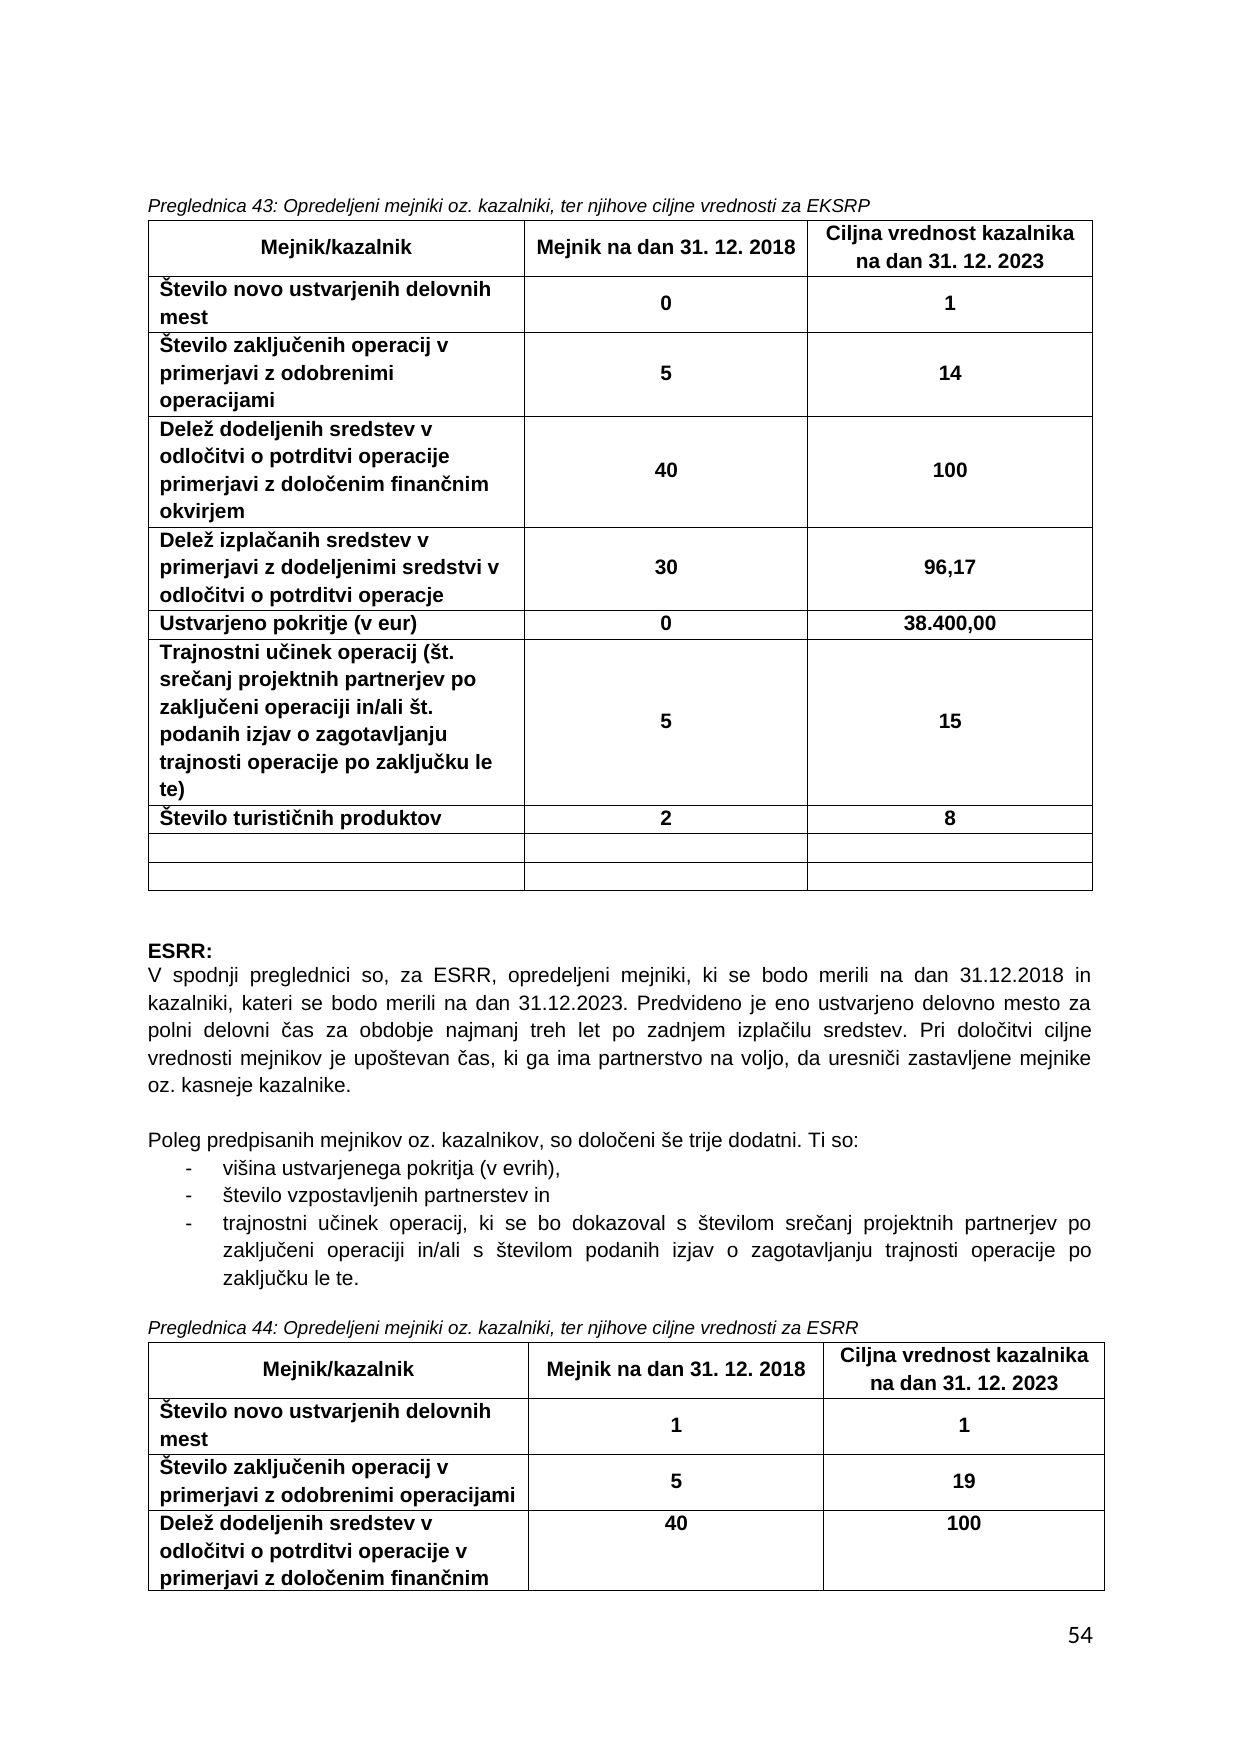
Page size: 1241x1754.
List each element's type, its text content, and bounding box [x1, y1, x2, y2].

text Preglednica 43: Opredeljeni mejniki oz. kazalniki, ter njihove ciljne vrednosti za EKSRP [148, 195, 1093, 217]
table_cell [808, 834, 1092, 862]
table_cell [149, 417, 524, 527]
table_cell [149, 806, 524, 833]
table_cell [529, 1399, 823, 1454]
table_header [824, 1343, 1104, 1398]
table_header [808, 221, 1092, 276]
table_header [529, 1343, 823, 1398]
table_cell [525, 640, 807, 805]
text V spodnji preglednici so, za ESRR, opredeljeni mejniki, ki se bodo merili na dan 31.12.2018 in kazalniki, kateri se bodo merili na dan 31.12.2023. Predvideno je eno ustvarjeno delovno mesto za polni delovni čas za obdobje najmanj treh let po zadnjem izplačilu sredstev. Pri določitvi ciljne vrednosti mejnikov je upoštevan čas, ki ga ima partnerstvo na voljo, da uresniči zastavljene mejnike oz. kasneje kazalnike. [148, 963, 1093, 1097]
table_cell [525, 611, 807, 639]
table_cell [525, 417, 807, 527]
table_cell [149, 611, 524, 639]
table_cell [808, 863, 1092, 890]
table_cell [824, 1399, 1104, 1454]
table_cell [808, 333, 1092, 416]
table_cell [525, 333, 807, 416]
list število vzpostavljenih partnerstev in [185, 1183, 1093, 1207]
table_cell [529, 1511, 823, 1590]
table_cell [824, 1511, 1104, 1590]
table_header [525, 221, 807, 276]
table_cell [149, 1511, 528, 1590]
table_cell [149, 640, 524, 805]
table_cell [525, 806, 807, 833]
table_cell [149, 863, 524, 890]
text Preglednica 44: Opredeljeni mejniki oz. kazalniki, ter njihove ciljne vrednosti za ESRR [148, 1317, 1093, 1339]
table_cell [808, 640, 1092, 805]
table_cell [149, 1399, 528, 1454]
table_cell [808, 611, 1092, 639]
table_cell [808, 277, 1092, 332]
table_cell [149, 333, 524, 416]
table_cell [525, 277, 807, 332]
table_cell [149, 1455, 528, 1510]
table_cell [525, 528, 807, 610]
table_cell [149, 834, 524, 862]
text ESRR: [148, 939, 1093, 963]
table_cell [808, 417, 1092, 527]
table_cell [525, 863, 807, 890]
list trajnostni učinek operacij, ki se bo dokazoval s številom srečanj projektnih partnerjev po zaključeni operaciji in/ali s številom podanih izjav o zagotavljanju trajnosti operacije po zaključku le te. [185, 1211, 1093, 1290]
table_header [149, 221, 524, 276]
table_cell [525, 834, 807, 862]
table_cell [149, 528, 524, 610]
list višina ustvarjenega pokritja (v evrih), [185, 1156, 1093, 1180]
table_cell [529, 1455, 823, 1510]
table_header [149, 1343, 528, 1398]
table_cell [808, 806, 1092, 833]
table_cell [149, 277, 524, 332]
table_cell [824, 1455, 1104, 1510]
text Poleg predpisanih mejnikov oz. kazalnikov, so določeni še trije dodatni. Ti so: [148, 1128, 1093, 1152]
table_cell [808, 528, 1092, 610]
